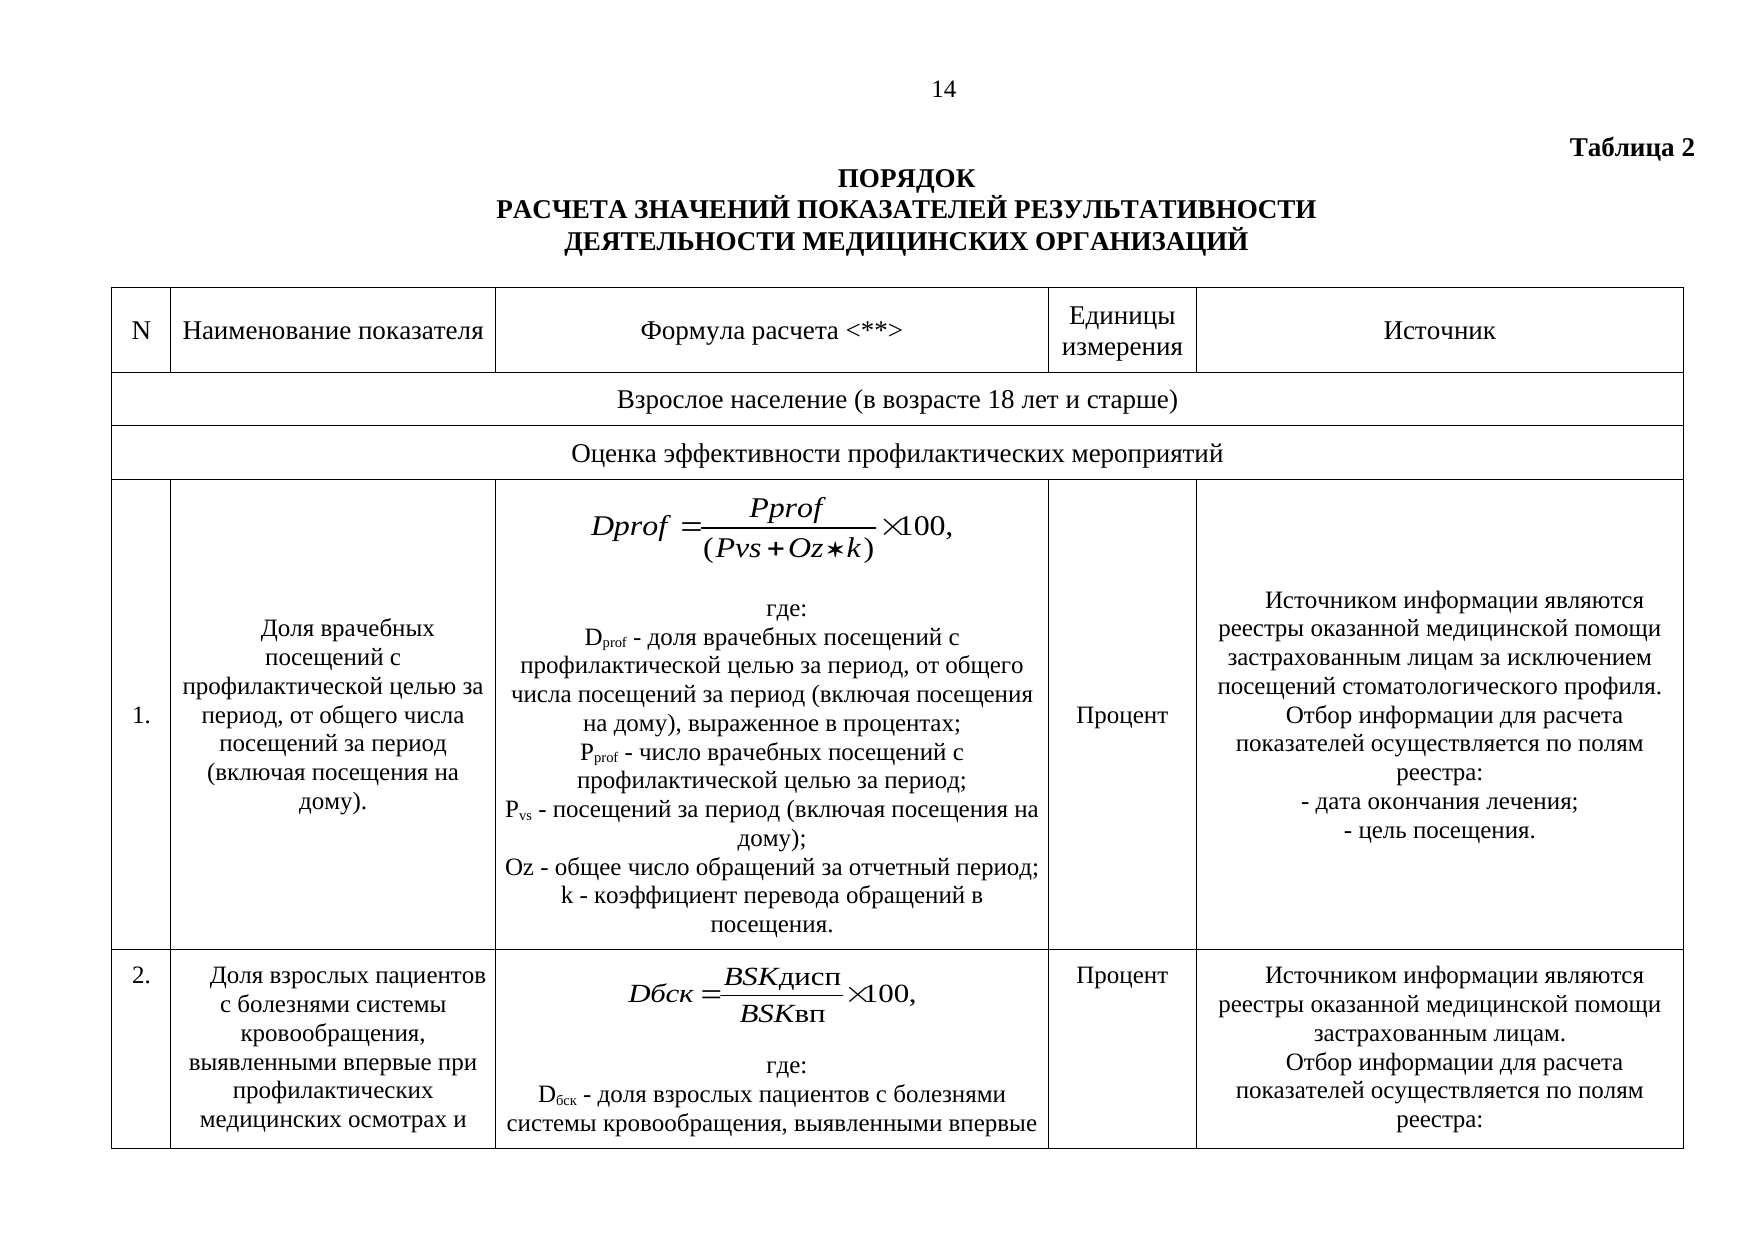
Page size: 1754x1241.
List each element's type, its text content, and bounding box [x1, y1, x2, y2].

table_cell Процент [1049, 480, 1196, 949]
table_cell Оценка эффективности профилактических мероприятий [112, 426, 1683, 478]
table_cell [496, 1039, 1048, 1147]
table_header Формула расчета <**> [496, 288, 1048, 372]
table_cell [496, 480, 1048, 581]
title ПОРЯДОК [118, 162, 1695, 194]
table_cell Процент [1049, 950, 1196, 1147]
table_cell Источником информации являются реестры оказанной медицинской помощи застрахованным лицам за исключением посещений стоматологического профиля. Отбор информации для расчета показателей осуществляется по полям реестра: - дата окончания лечения; - цель посещения. [1197, 480, 1683, 949]
table_cell Доля врачебных посещений с профилактической целью за период, от общего числа посещений за период (включая посещения на дому). [171, 480, 495, 949]
table_header Источник [1197, 288, 1683, 372]
table_cell где: Dprof - доля врачебных посещений с профилактической целью за период, от общего числа посещений за период (включая посещения на дому), выраженное в процентах; Pprof - число врачебных посещений с профилактической целью за период; Pvs - посещений за период (включая посещения на дому); Oz - общее число обращений за отчетный период; k - коэффициент перевода обращений в посещения. [496, 581, 1048, 949]
table_cell Доля взрослых пациентов с болезнями системы кровообращения, выявленными впервые при профилактических медицинских осмотрах и диспансеризации за период, от общего числа взрослых пациентов с болезнями системы кровообращения с впервые в жизни установленным диагнозом за период. [171, 950, 495, 1147]
table_cell Взрослое население (в возрасте 18 лет и старше) [112, 373, 1683, 425]
title ДЕЯТЕЛЬНОСТИ МЕДИЦИНСКИХ ОРГАНИЗАЦИЙ [118, 225, 1695, 256]
table_header N [112, 288, 170, 372]
table_cell 2. [112, 950, 170, 1147]
table_cell Источником информации являются реестры оказанной медицинской помощи застрахованным лицам. Отбор информации для расчета показателей осуществляется по полям реестра: - дата окончания лечения; - диагноз основной; - впервые выявлено (основной); - характер заболевания - цель посещения; - дата рождения. [1197, 950, 1683, 1147]
title РАСЧЕТА ЗНАЧЕНИЙ ПОКАЗАТЕЛЕЙ РЕЗУЛЬТАТИВНОСТИ [118, 194, 1695, 225]
table_header Единицы измерения [1049, 288, 1196, 372]
table_cell [496, 950, 1048, 1039]
table_header Наименование показателя [171, 288, 495, 372]
table_cell 1. [112, 480, 170, 949]
title Таблица 2 [118, 131, 1695, 162]
